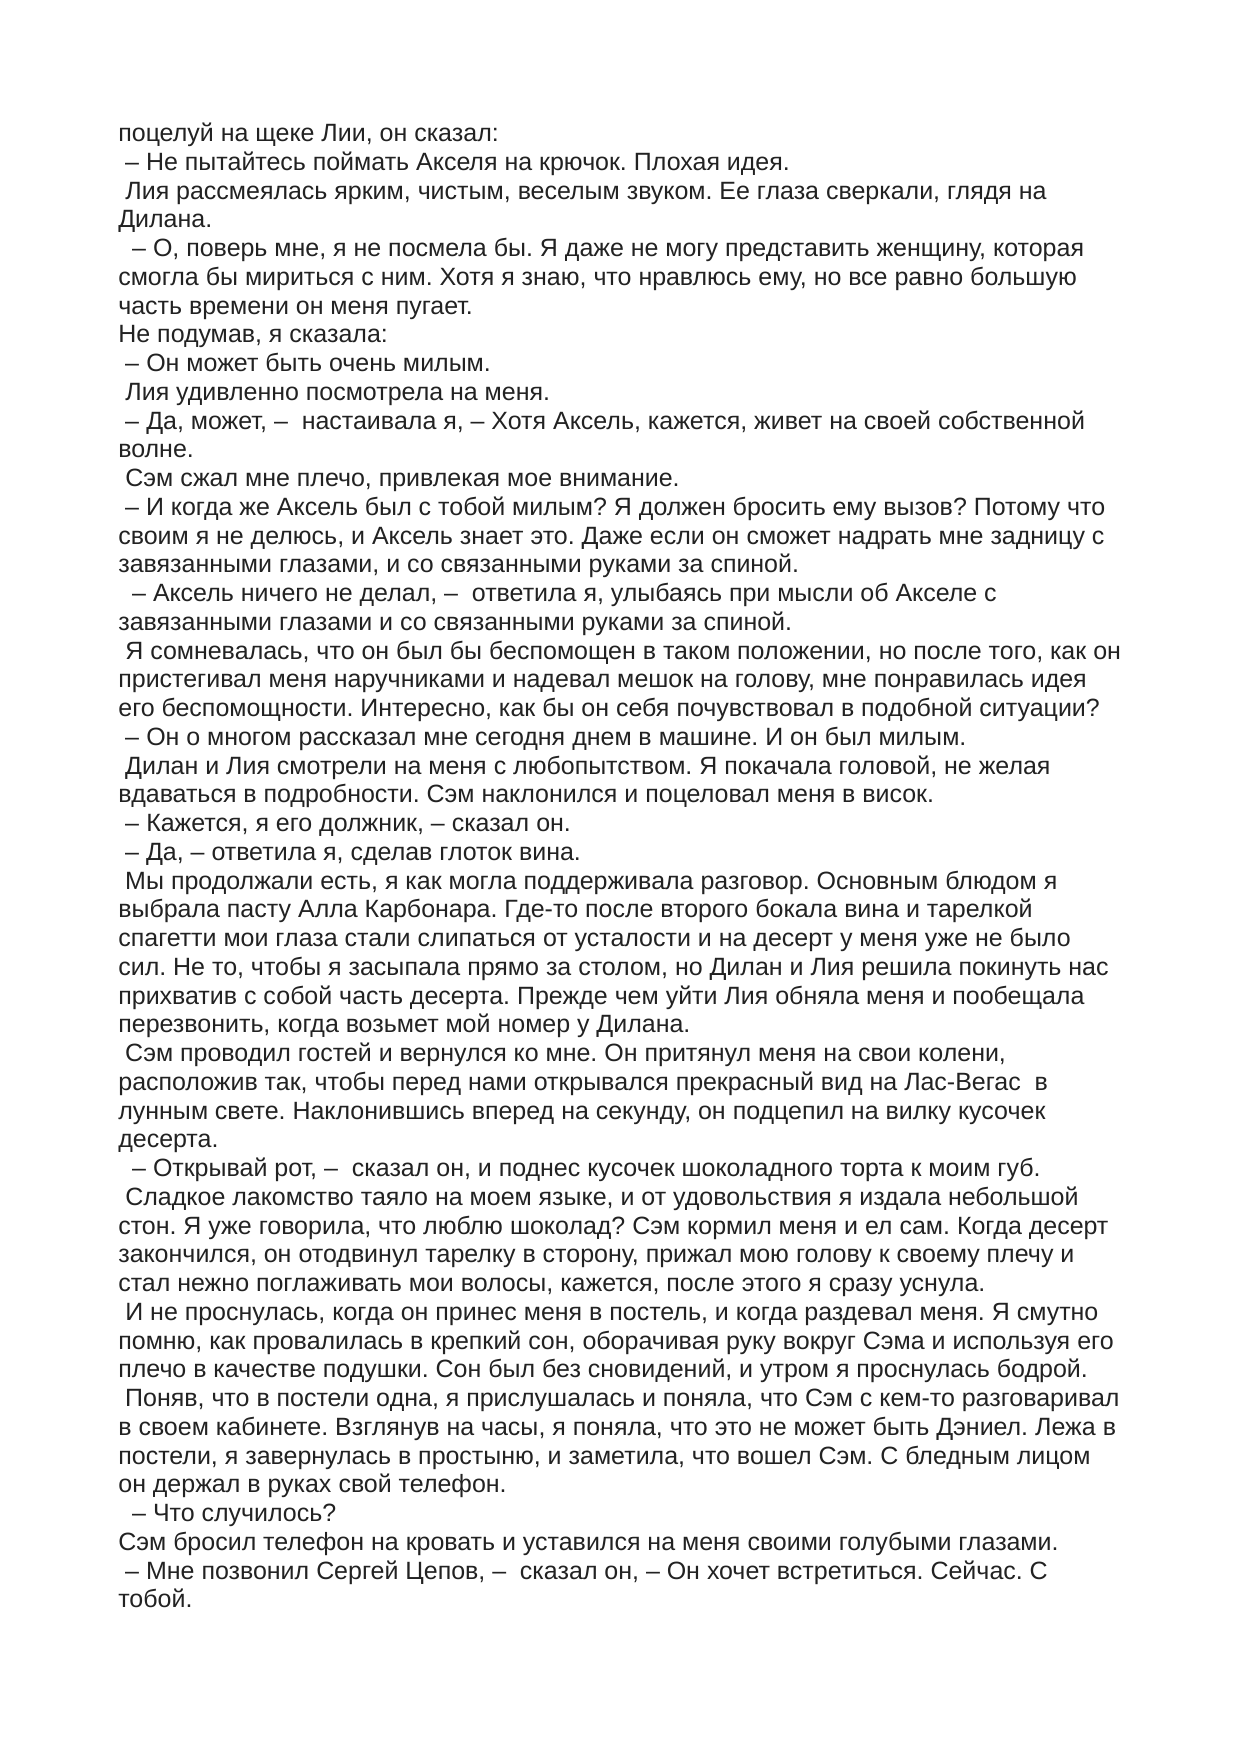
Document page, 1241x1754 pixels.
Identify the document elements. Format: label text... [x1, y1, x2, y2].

text Сладкое лакомство таяло на моем языке, и от удовольствия я издала небольшой стон. Я уже говорила, что люблю шоколад? Сэм кормил меня и ел сам. Когда десерт закончился, он отодвинул тарелку в сторону, прижал мою голову к своему плечу и стал нежно поглаживать мои волосы, кажется, после этого я сразу уснула. [118, 1182, 1122, 1297]
text Я сомневалась, что он был бы беспомощен в таком положении, но после того, как он пристегивал меня наручниками и надевал мешок на голову, мне понравилась идея его беспомощности. Интересно, как бы он себя почувствовал в подобной ситуации? [118, 636, 1122, 722]
text Сэм бросил телефон на кровать и уставился на меня своими голубыми глазами. – Мне позвонил Сергей Цепов, – сказал он, – Он хочет встретиться. Сейчас. С тобой. [118, 1527, 1122, 1613]
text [118, 118, 1122, 176]
text – Он о многом рассказал мне сегодня днем в машине. И он был милым. Дилан и Лия смотрели на меня с любопытством. Я покачала головой, не желая вдаваться в подробности. Сэм наклонился и поцеловал меня в висок. [118, 722, 1122, 808]
text Лия рассмеялась ярким, чистым, веселым звуком. Ее глаза сверкали, глядя на Дилана. – О, поверь мне, я не посмела бы. Я даже не могу представить женщину, которая смогла бы мириться с ним. Хотя я знаю, что нравлюсь ему, но все равно большую часть времени он меня пугает. Не подумав, я сказала: [118, 176, 1122, 348]
text – Он может быть очень милым. [118, 348, 1122, 377]
text Лия удивленно посмотрела на меня. [118, 377, 1122, 406]
text – Кажется, я его должник, – сказал он. – Да, – ответила я, сделав глоток вина. Мы продолжали есть, я как могла поддерживала разговор. Основным блюдом я выбрала пасту Алла Карбонара. Где-то после второго бокала вина и тарелкой спагетти мои глаза стали слипаться от усталости и на десерт у меня уже не было сил. Не то, чтобы я засыпала прямо за столом, но Дилан и Лия решила покинуть нас прихватив с собой часть десерта. Прежде чем уйти Лия обняла меня и пообещала перезвонить, когда возьмет мой номер у Дилана. Сэм проводил гостей и вернулся ко мне. Он притянул меня на свои колени, расположив так, чтобы перед нами открывался прекрасный вид на Лас-Вегас в лунным свете. Наклонившись вперед на секунду, он подцепил на вилку кусочек десерта. – Открывай рот, – сказал он, и поднес кусочек шоколадного торта к моим губ. [118, 808, 1122, 1182]
text – Да, может, – настаивала я, – Хотя Аксель, кажется, живет на своей собственной волне. [118, 406, 1122, 463]
text И не проснулась, когда он принес меня в постель, и когда раздевал меня. Я смутно помню, как провалилась в крепкий сон, оборачивая руку вокруг Сэма и используя его плечо в качестве подушки. Сон был без сновидений, и утром я проснулась бодрой. Поняв, что в постели одна, я прислушалась и поняла, что Сэм с кем-то разговаривал в своем кабинете. Взглянув на часы, я поняла, что это не может быть Дэниел. Лежа в постели, я завернулась в простыню, и заметила, что вошел Сэм. С бледным лицом он держал в руках свой телефон. – Что случилось? [118, 1297, 1122, 1527]
text Сэм сжал мне плечо, привлекая мое внимание. – И когда же Аксель был с тобой милым? Я должен бросить ему вызов? Потому что своим я не делюсь, и Аксель знает это. Даже если он сможет надрать мне задницу с завязанными глазами, и со связанными руками за спиной. – Аксель ничего не делал, – ответила я, улыбаясь при мысли об Акселе с завязанными глазами и со связанными руками за спиной. [118, 463, 1122, 636]
